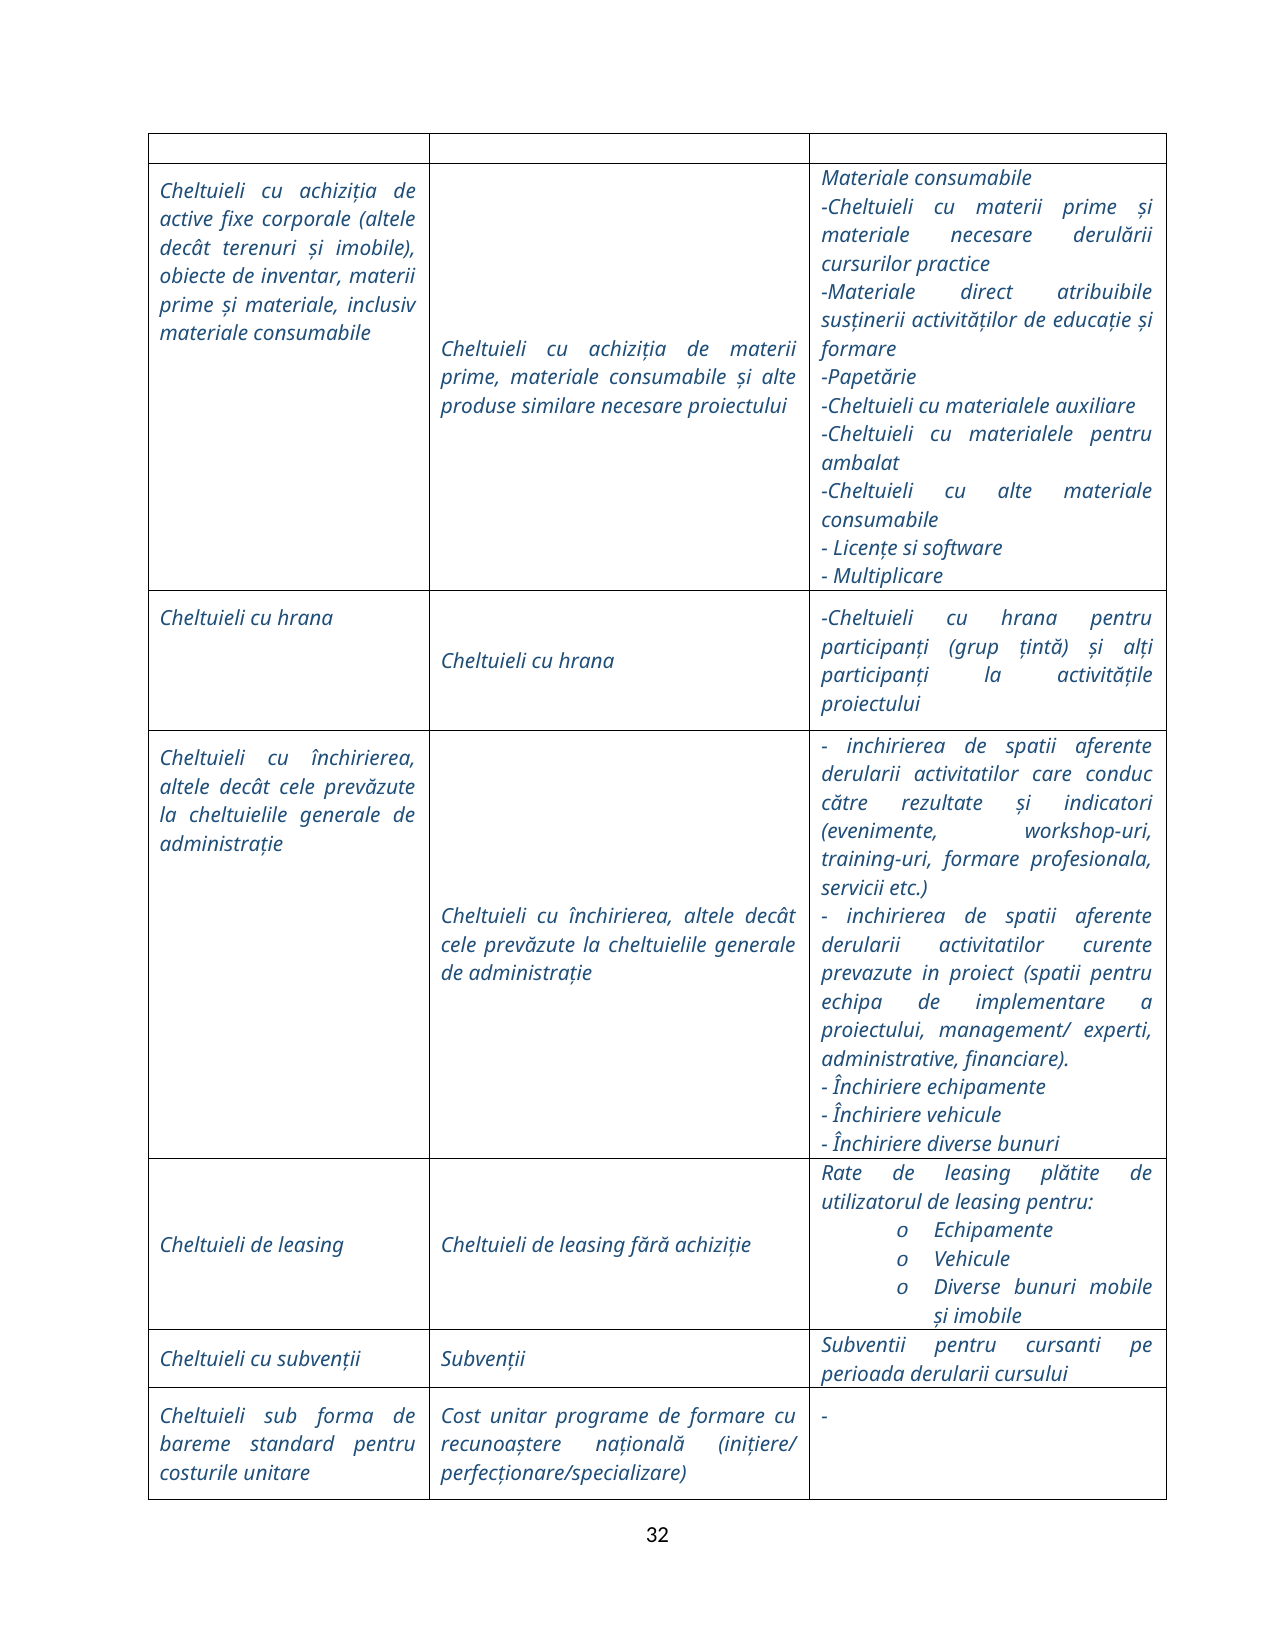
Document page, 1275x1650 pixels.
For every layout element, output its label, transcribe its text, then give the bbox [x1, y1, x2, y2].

table_cell Cheltuieli cu hrana [149, 591, 429, 730]
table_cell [149, 134, 429, 162]
table_cell Subvenții [430, 1330, 809, 1387]
table_cell Cost unitar programe de formare cu recunoaștere națională (inițiere/ perfecționare/specializare) [430, 1388, 809, 1499]
table_cell Cheltuieli cu achiziția de active fixe corporale (altele decât terenuri și imobile), obiecte de inventar, materii prime și materiale, inclusiv materiale consumabile [149, 164, 429, 590]
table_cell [149, 1388, 429, 1499]
table_cell Cheltuieli cu subvenții [149, 1330, 429, 1387]
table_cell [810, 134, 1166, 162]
table_cell - inchirierea de spatii aferente derularii activitatilor care conduc către rezultate și indicatori (evenimente, workshop-uri, training-uri, formare profesionala, servicii etc.) - inchirierea de spatii aferente derularii activitatilor curente prevazute in proiect (spatii pentru echipa de implementare a proiectului, management/ experti, administrative, financiare). - Închiriere echipamente - Închiriere vehicule - Închiriere diverse bunuri [810, 731, 1166, 1157]
table_cell Subventii pentru cursanti pe perioada derularii cursului [810, 1330, 1166, 1387]
table_cell Cheltuieli cu hrana [430, 591, 809, 730]
table_cell Cheltuieli cu închirierea, altele decât cele prevăzute la cheltuielile generale de administrație [149, 731, 429, 1157]
table_cell - [810, 1388, 1166, 1499]
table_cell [430, 134, 809, 162]
table_cell Cheltuieli de leasing [149, 1159, 429, 1329]
table_cell Cheltuieli de leasing fără achiziție [430, 1159, 809, 1329]
table_cell Materiale consumabile -Cheltuieli cu materii prime și materiale necesare derulării cursurilor practice -Materiale direct atribuibile susținerii activităților de educație și formare -Papetărie -Cheltuieli cu materialele auxiliare -Cheltuieli cu materialele pentru ambalat -Cheltuieli cu alte materiale consumabile - Licențe si software - Multiplicare [810, 164, 1166, 590]
table_cell Cheltuieli cu achiziția de materii prime, materiale consumabile și alte produse similare necesare proiectului [430, 164, 809, 590]
table_cell Rate de leasing plătite de utilizatorul de leasing pentru: Echipamente Vehicule Diverse bunuri mobile şi imobile [810, 1159, 1166, 1329]
table_cell -Cheltuieli cu hrana pentru participanți (grup țintă) și alți participanți la activitățile proiectului [810, 591, 1166, 730]
table_cell Cheltuieli cu închirierea, altele decât cele prevăzute la cheltuielile generale de administrație [430, 731, 809, 1157]
